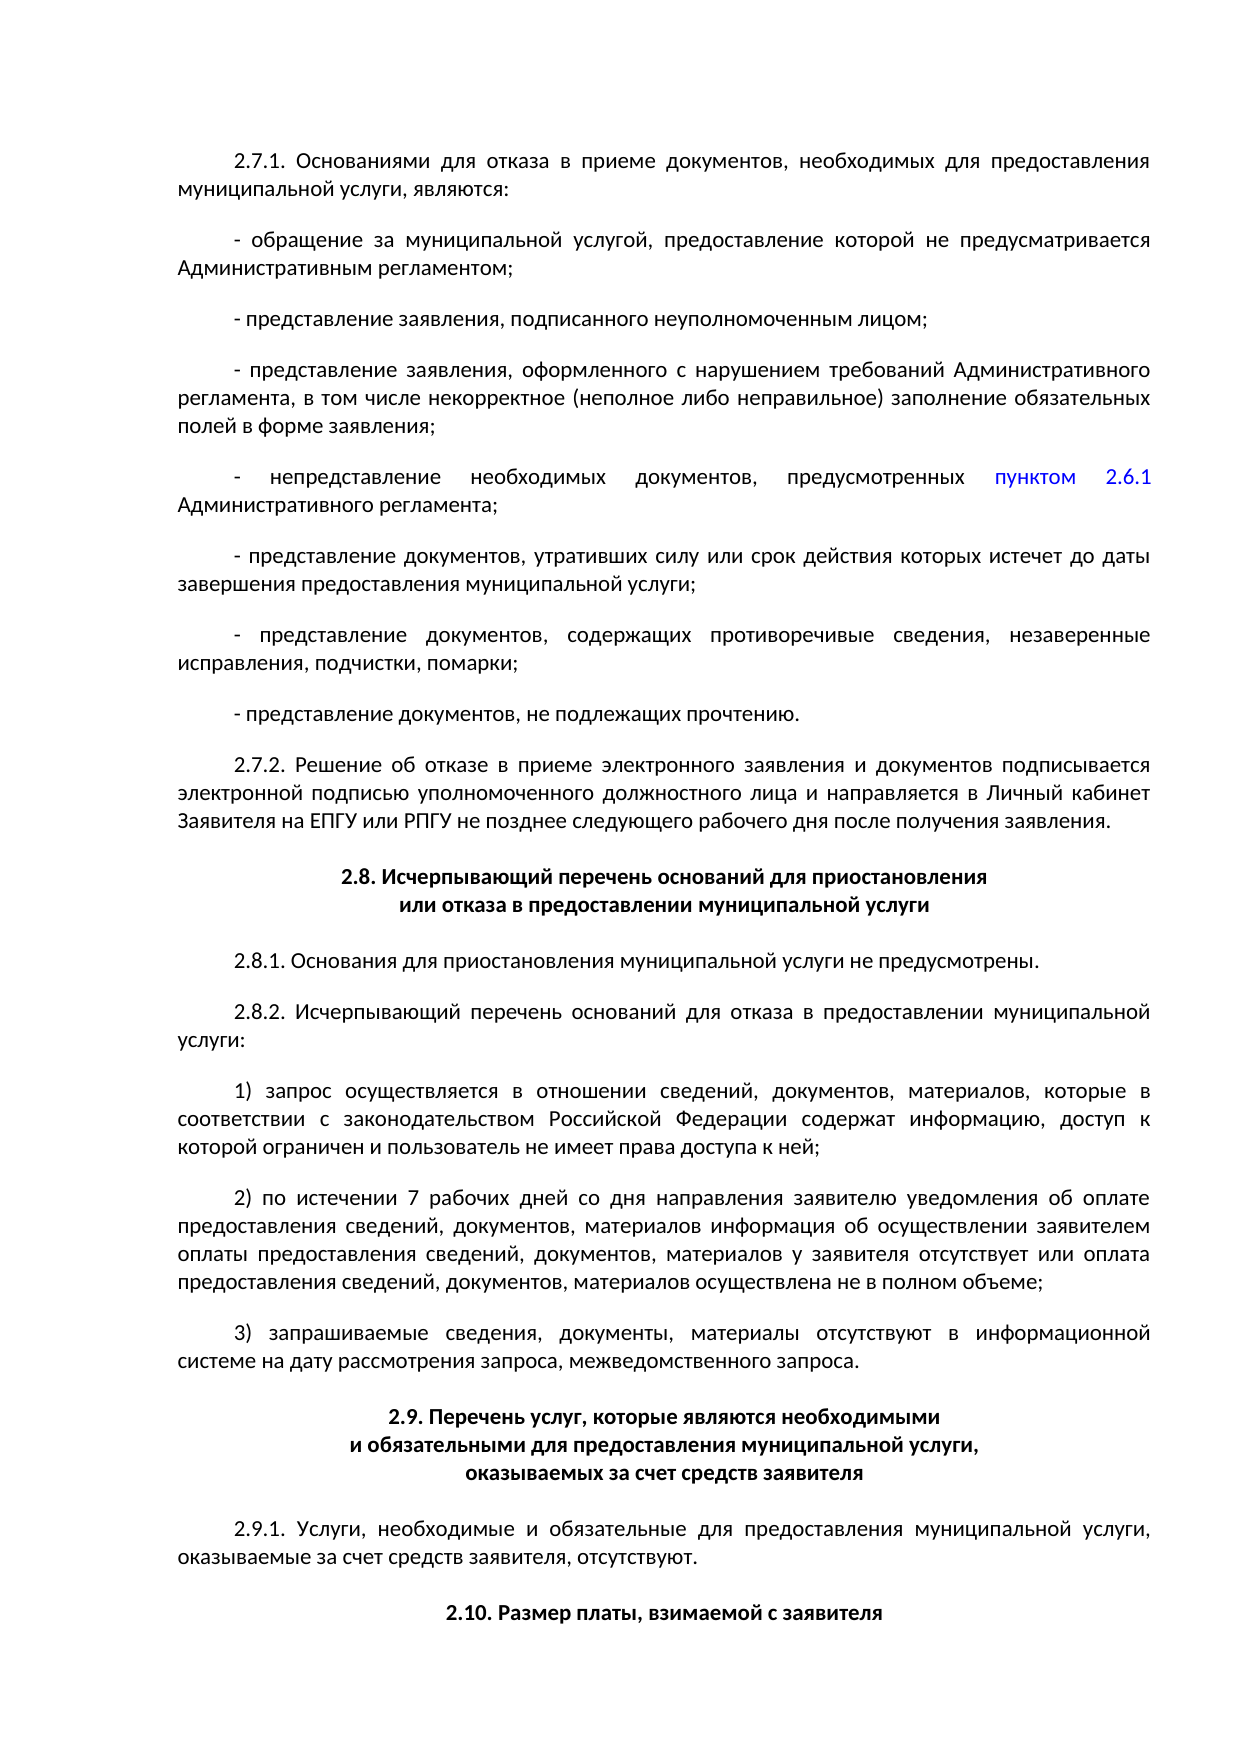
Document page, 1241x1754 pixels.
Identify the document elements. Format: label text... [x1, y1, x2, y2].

title или отказа в предоставлении муниципальной услуги [177, 890, 1152, 918]
title 2.10. Размер платы, взимаемой с заявителя [177, 1598, 1152, 1626]
text - представление заявления, оформленного с нарушением требований Административного регламента, в том числе некорректное (неполное либо неправильное) заполнение обязательных полей в форме заявления; [177, 355, 1152, 439]
text 2.7.2. Решение об отказе в приеме электронного заявления и документов подписывается электронной подписью уполномоченного должностного лица и направляется в Личный кабинет Заявителя на ЕПГУ или РПГУ не позднее следующего рабочего дня после получения заявления. [177, 750, 1152, 834]
text - непредставление необходимых документов, предусмотренных пунктом 2.6.1 Административного регламента; [177, 462, 1152, 518]
text 2.7.1. Основаниями для отказа в приеме документов, необходимых для предоставления муниципальной услуги, являются: [177, 146, 1152, 202]
text - представление документов, содержащих противоречивые сведения, незаверенные исправления, подчистки, помарки; [177, 620, 1152, 676]
text - представление заявления, подписанного неуполномоченным лицом; [177, 304, 1152, 332]
title оказываемых за счет средств заявителя [177, 1458, 1152, 1486]
text 3) запрашиваемые сведения, документы, материалы отсутствуют в информационной системе на дату рассмотрения запроса, межведомственного запроса. [177, 1318, 1152, 1374]
text 2.8.1. Основания для приостановления муниципальной услуги не предусмотрены. [177, 946, 1152, 974]
text - представление документов, утративших силу или срок действия которых истечет до даты завершения предоставления муниципальной услуги; [177, 541, 1152, 597]
title и обязательными для предоставления муниципальной услуги, [177, 1430, 1152, 1458]
text 2) по истечении 7 рабочих дней со дня направления заявителю уведомления об оплате предоставления сведений, документов, материалов информация об осуществлении заявителем оплаты предоставления сведений, документов, материалов у заявителя отсутствует или оплата предоставления сведений, документов, материалов осуществлена не в полном объеме; [177, 1183, 1152, 1295]
text 2.8.2. Исчерпывающий перечень оснований для отказа в предоставлении муниципальной услуги: [177, 997, 1152, 1053]
title 2.8. Исчерпывающий перечень оснований для приостановления [177, 862, 1152, 890]
text - представление документов, не подлежащих прочтению. [177, 699, 1152, 727]
text - обращение за муниципальной услугой, предоставление которой не предусматривается Административным регламентом; [177, 225, 1152, 281]
text 2.9.1. Услуги, необходимые и обязательные для предоставления муниципальной услуги, оказываемые за счет средств заявителя, отсутствуют. [177, 1514, 1152, 1570]
text 1) запрос осуществляется в отношении сведений, документов, материалов, которые в соответствии с законодательством Российской Федерации содержат информацию, доступ к которой ограничен и пользователь не имеет права доступа к ней; [177, 1076, 1152, 1160]
title 2.9. Перечень услуг, которые являются необходимыми [177, 1402, 1152, 1430]
